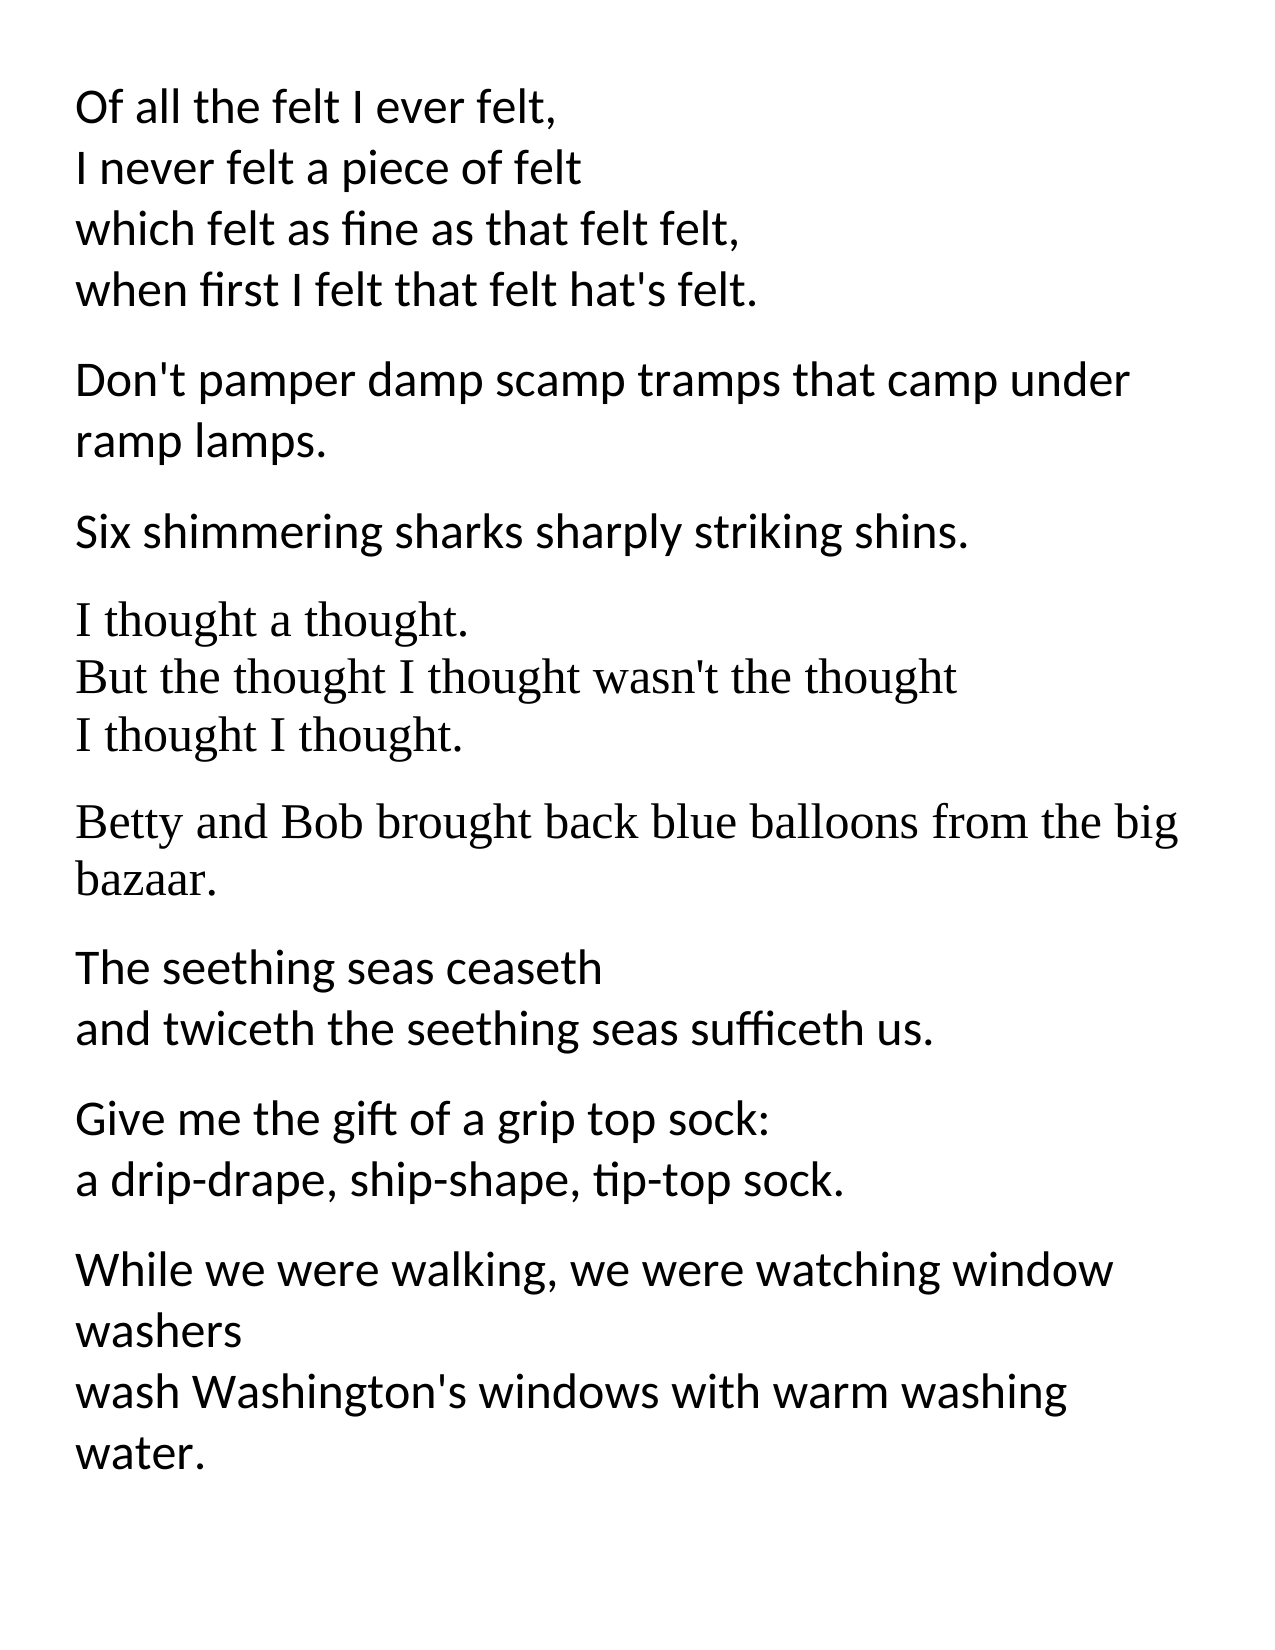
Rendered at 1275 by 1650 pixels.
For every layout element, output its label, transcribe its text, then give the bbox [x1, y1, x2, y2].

text The seething seas ceaseth and twiceth the seething seas sufficeth us. [75, 936, 1200, 1058]
text Don't pamper damp scamp tramps that camp under ramp lamps. [75, 348, 1200, 470]
text Six shimmering sharks sharply striking shins. [75, 499, 1200, 561]
text Of all the felt I ever felt, I never felt a piece of felt which felt as fine as that felt felt, when first I felt that felt hat's felt. [75, 75, 1200, 319]
text While we were walking, we were watching window washers wash Washington's windows with warm washing water. [75, 1238, 1200, 1482]
text Give me the gift of a grip top sock: a drip-drape, ship-shape, tip-top sock. [75, 1087, 1200, 1209]
text Betty and Bob brought back blue balloons from the big bazaar. [75, 791, 1200, 906]
text I thought a thought. But the thought I thought wasn't the thought I thought I thought. [75, 590, 1200, 762]
